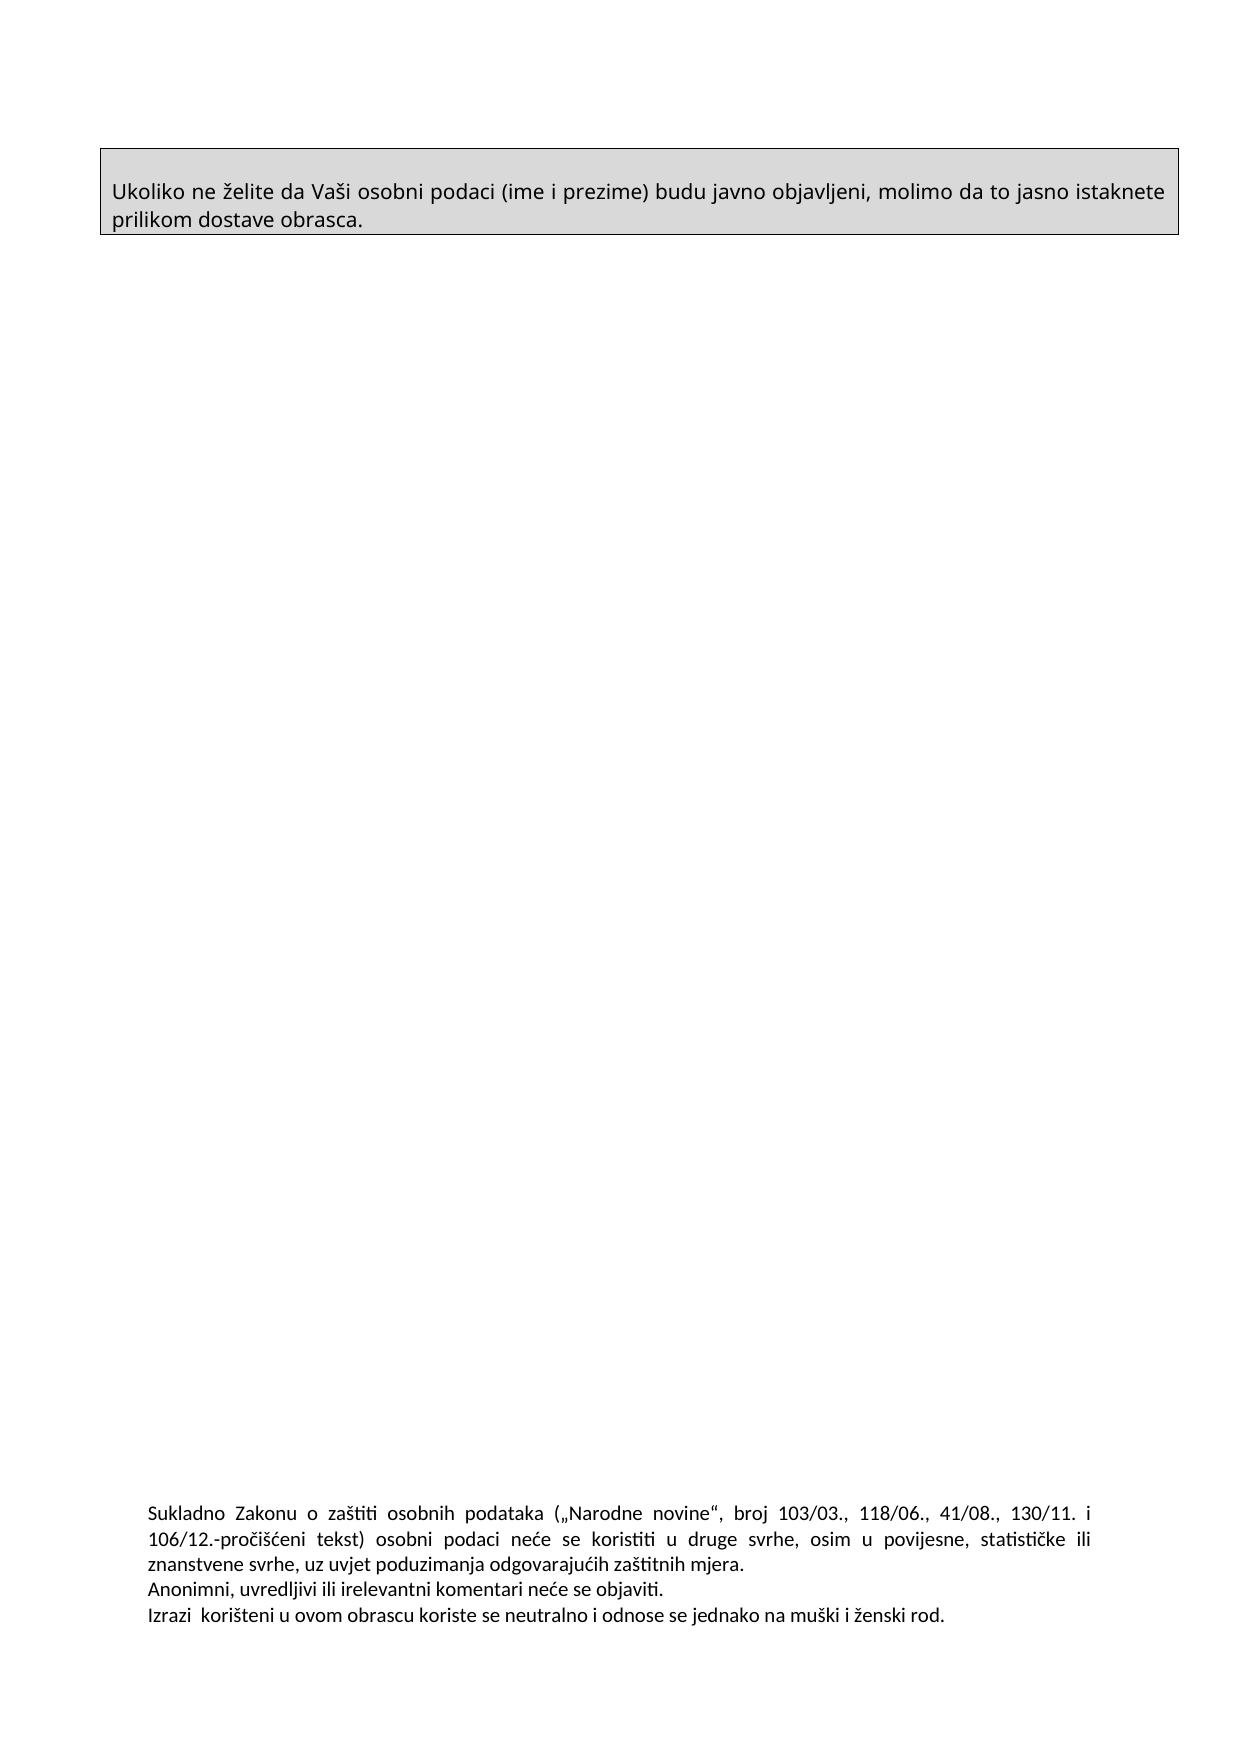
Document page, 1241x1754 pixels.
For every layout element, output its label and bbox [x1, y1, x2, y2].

table_cell [101, 149, 1178, 234]
